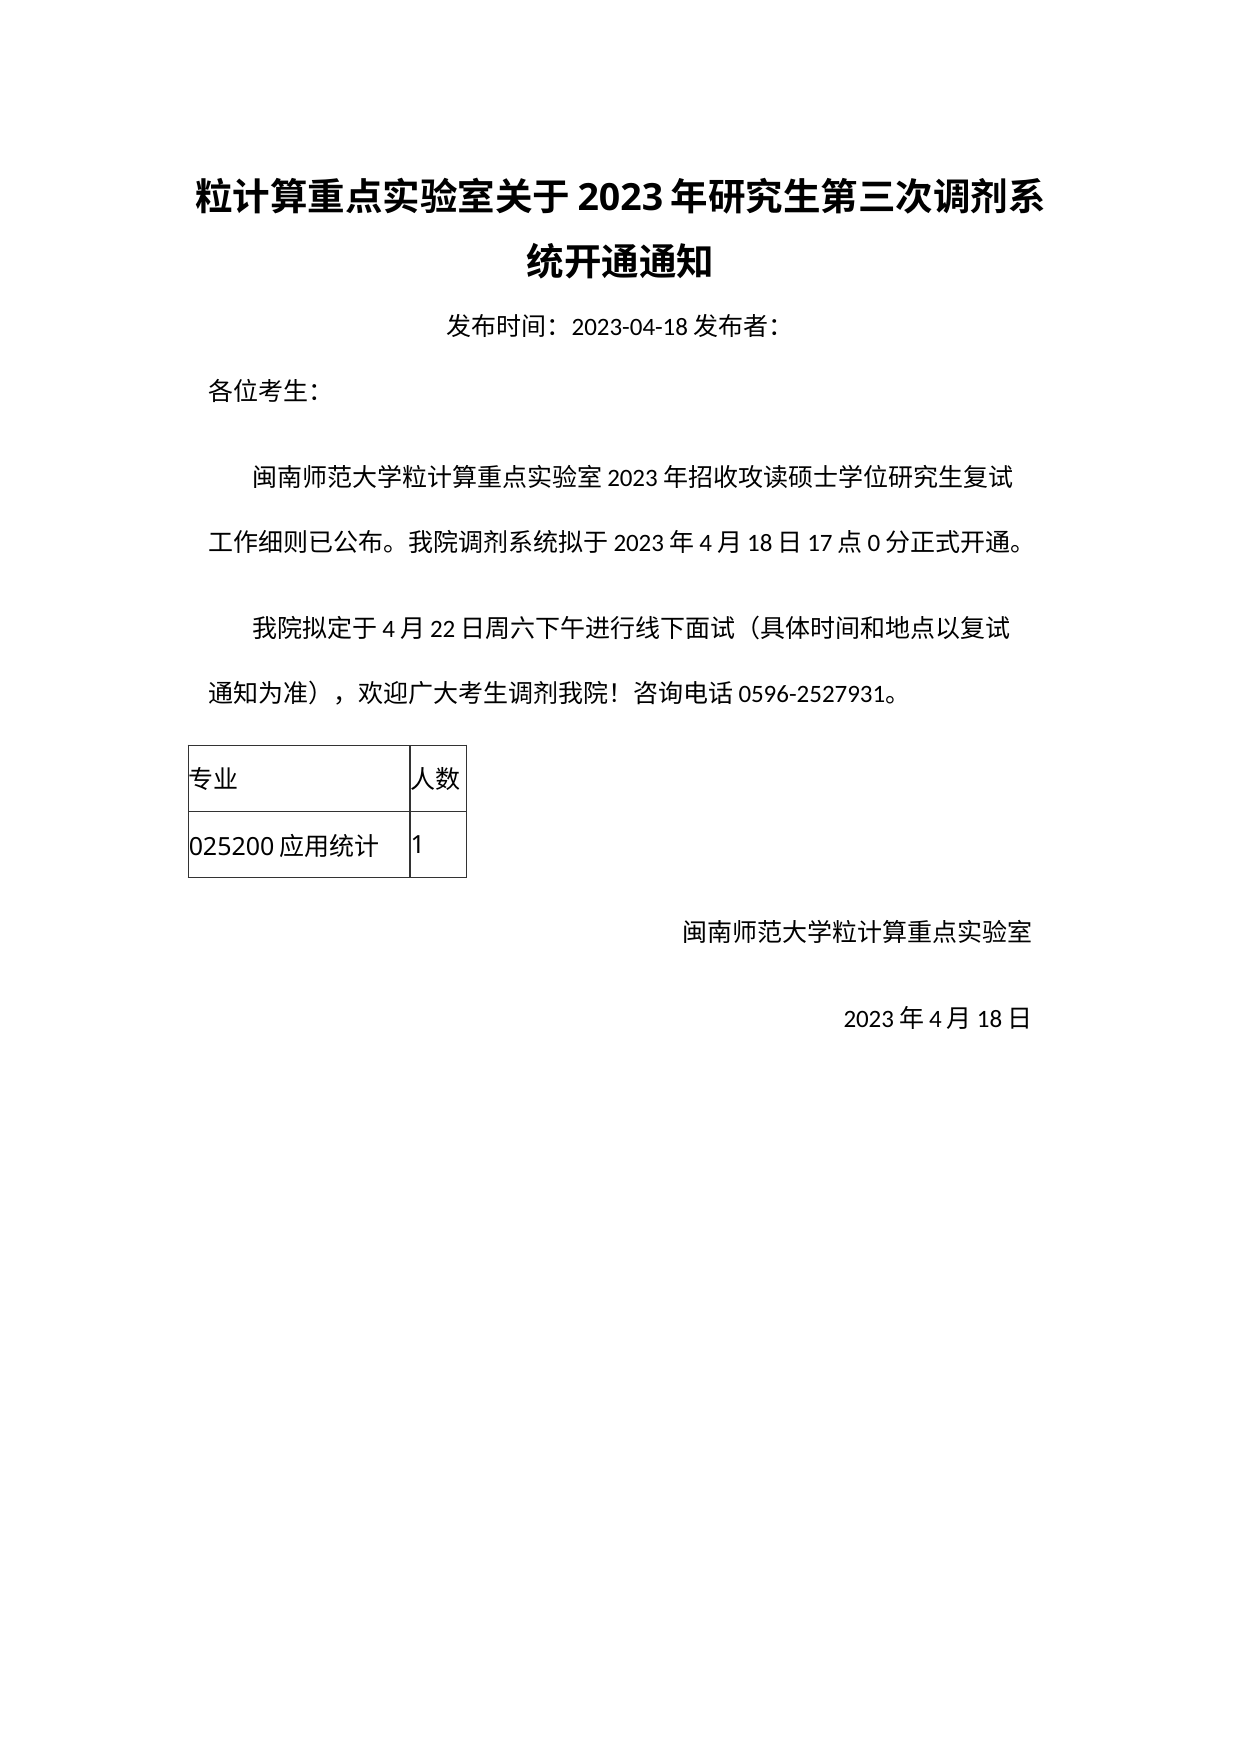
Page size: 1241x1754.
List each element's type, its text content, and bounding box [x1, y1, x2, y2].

text 我院拟定于4月22日周六下午进行线下面试（具体时间和地点以复试通知为准），欢迎广大考生调剂我院！咨询电话0596-2527931。 [208, 594, 1032, 724]
table_cell 025200应用统计 [189, 812, 409, 877]
text 2023年4月18日 [208, 984, 1032, 1049]
text 闽南师范大学粒计算重点实验室2023年招收攻读硕士学位研究生复试工作细则已公布。我院调剂系统拟于2023年4月18日17点0分正式开通。 [208, 443, 1032, 573]
table_header 专业 [189, 746, 409, 811]
table_header 人数 [411, 746, 466, 811]
text 发布时间：2023-04-18 发布者： [187, 292, 1053, 357]
subtitle 粒计算重点实验室关于2023年研究生第三次调剂系统开通通知 [187, 162, 1053, 292]
text 闽南师范大学粒计算重点实验室 [208, 898, 1032, 963]
text 各位考生： [208, 357, 1032, 422]
table_cell 1 [411, 812, 466, 877]
